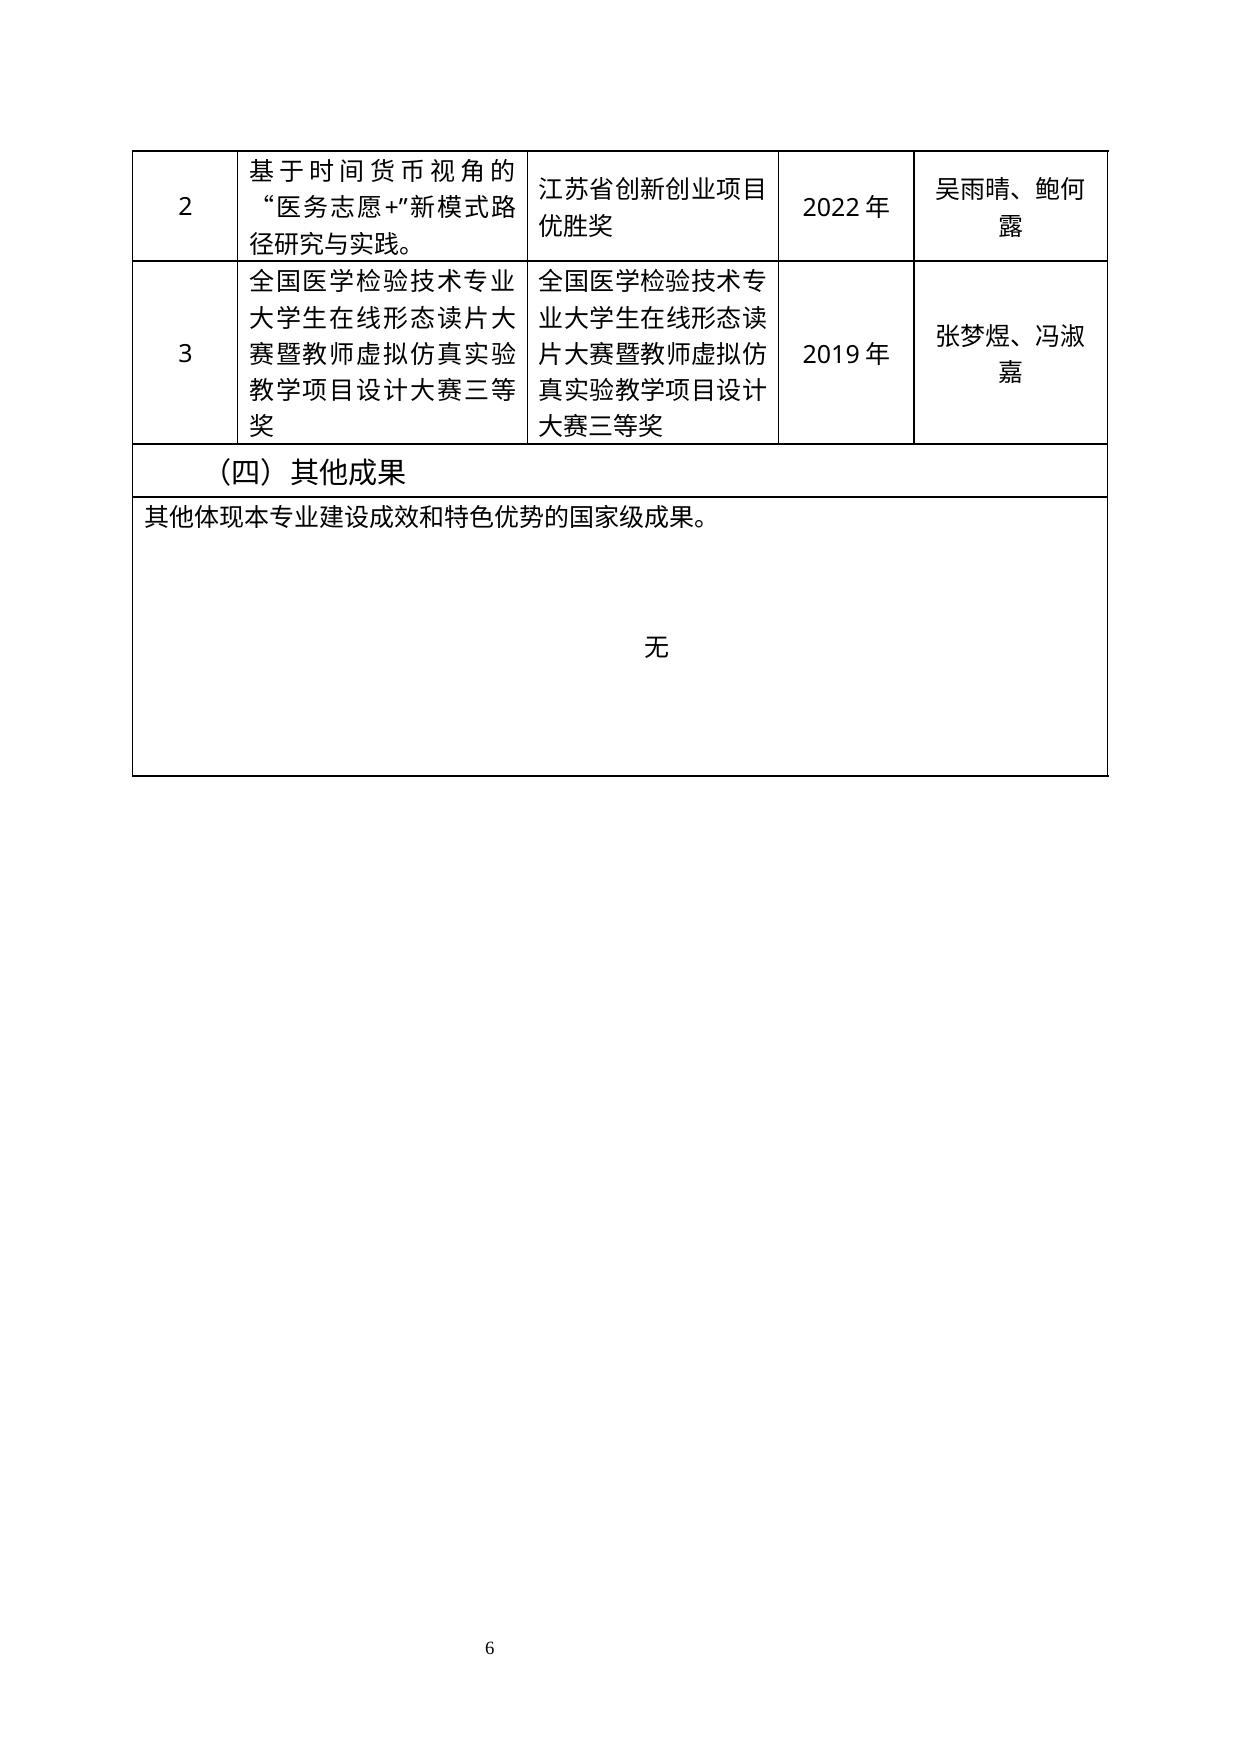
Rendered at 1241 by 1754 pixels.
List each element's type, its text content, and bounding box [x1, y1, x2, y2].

table_cell 其他体现本专业建设成效和特色优势的国家级成果。 无 [133, 498, 1107, 775]
table_cell 2022年 [779, 152, 913, 260]
table_cell 全国医学检验技术专业大学生在线形态读片大赛暨教师虚拟仿真实验教学项目设计大赛三等奖 [238, 262, 527, 443]
table_cell 3 [133, 262, 237, 443]
table_cell 2 [133, 152, 237, 260]
table_cell 基于时间货币视角的“医务志愿+”新模式路径研究与实践。 [238, 152, 527, 260]
table_cell （四）其他成果 [133, 445, 1107, 496]
table_cell 张梦煜、冯淑嘉 [915, 262, 1107, 443]
table_cell 2019年 [779, 262, 913, 443]
table_cell 全国医学检验技术专业大学生在线形态读片大赛暨教师虚拟仿真实验教学项目设计大赛三等奖 [528, 262, 778, 443]
table_cell 吴雨晴、鲍何露 [915, 152, 1107, 260]
table_cell 江苏省创新创业项目优胜奖 [528, 152, 778, 260]
